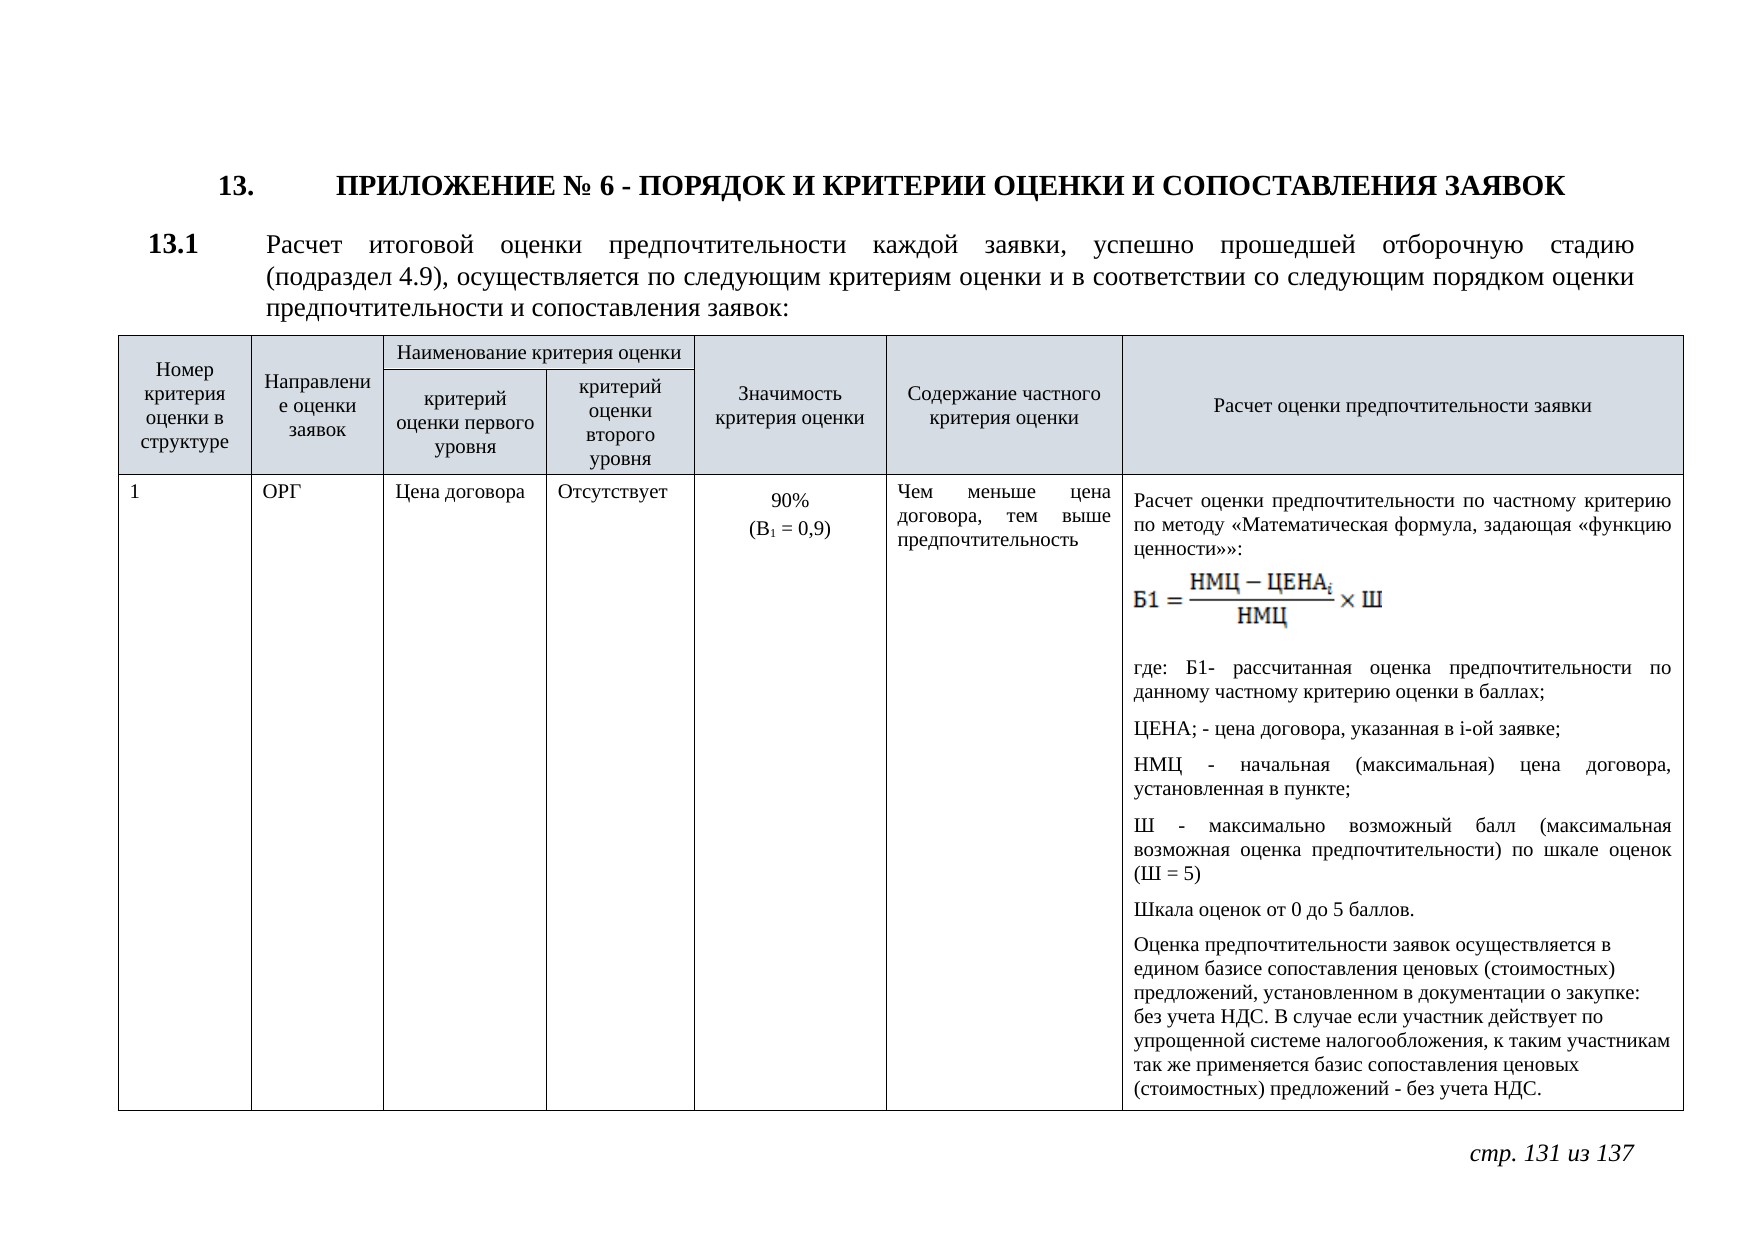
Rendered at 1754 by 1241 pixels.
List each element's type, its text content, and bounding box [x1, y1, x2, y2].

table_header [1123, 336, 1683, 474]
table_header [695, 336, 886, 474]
subtitle ПРИЛОЖЕНИЕ № 6 - ПОРЯДОК И КРИТЕРИИ ОЦЕНКИ И СОПОСТАВЛЕНИЯ ЗАЯВОК [148, 168, 1636, 202]
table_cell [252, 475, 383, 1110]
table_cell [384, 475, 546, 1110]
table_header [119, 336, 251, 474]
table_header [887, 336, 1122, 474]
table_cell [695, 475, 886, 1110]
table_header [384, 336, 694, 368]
picture [1133, 572, 1382, 643]
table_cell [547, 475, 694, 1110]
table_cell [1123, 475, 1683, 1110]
list Расчет итоговой оценки предпочтительности каждой заявки, успешно прошедшей отборочную стадию (подраздел 4.9), осуществляется по следующим критериям оценки и в соответствии со следующим порядком оценки предпочтительности и сопоставления заявок: [148, 227, 1636, 322]
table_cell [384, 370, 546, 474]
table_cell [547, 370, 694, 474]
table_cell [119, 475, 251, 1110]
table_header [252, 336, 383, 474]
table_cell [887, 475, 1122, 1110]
